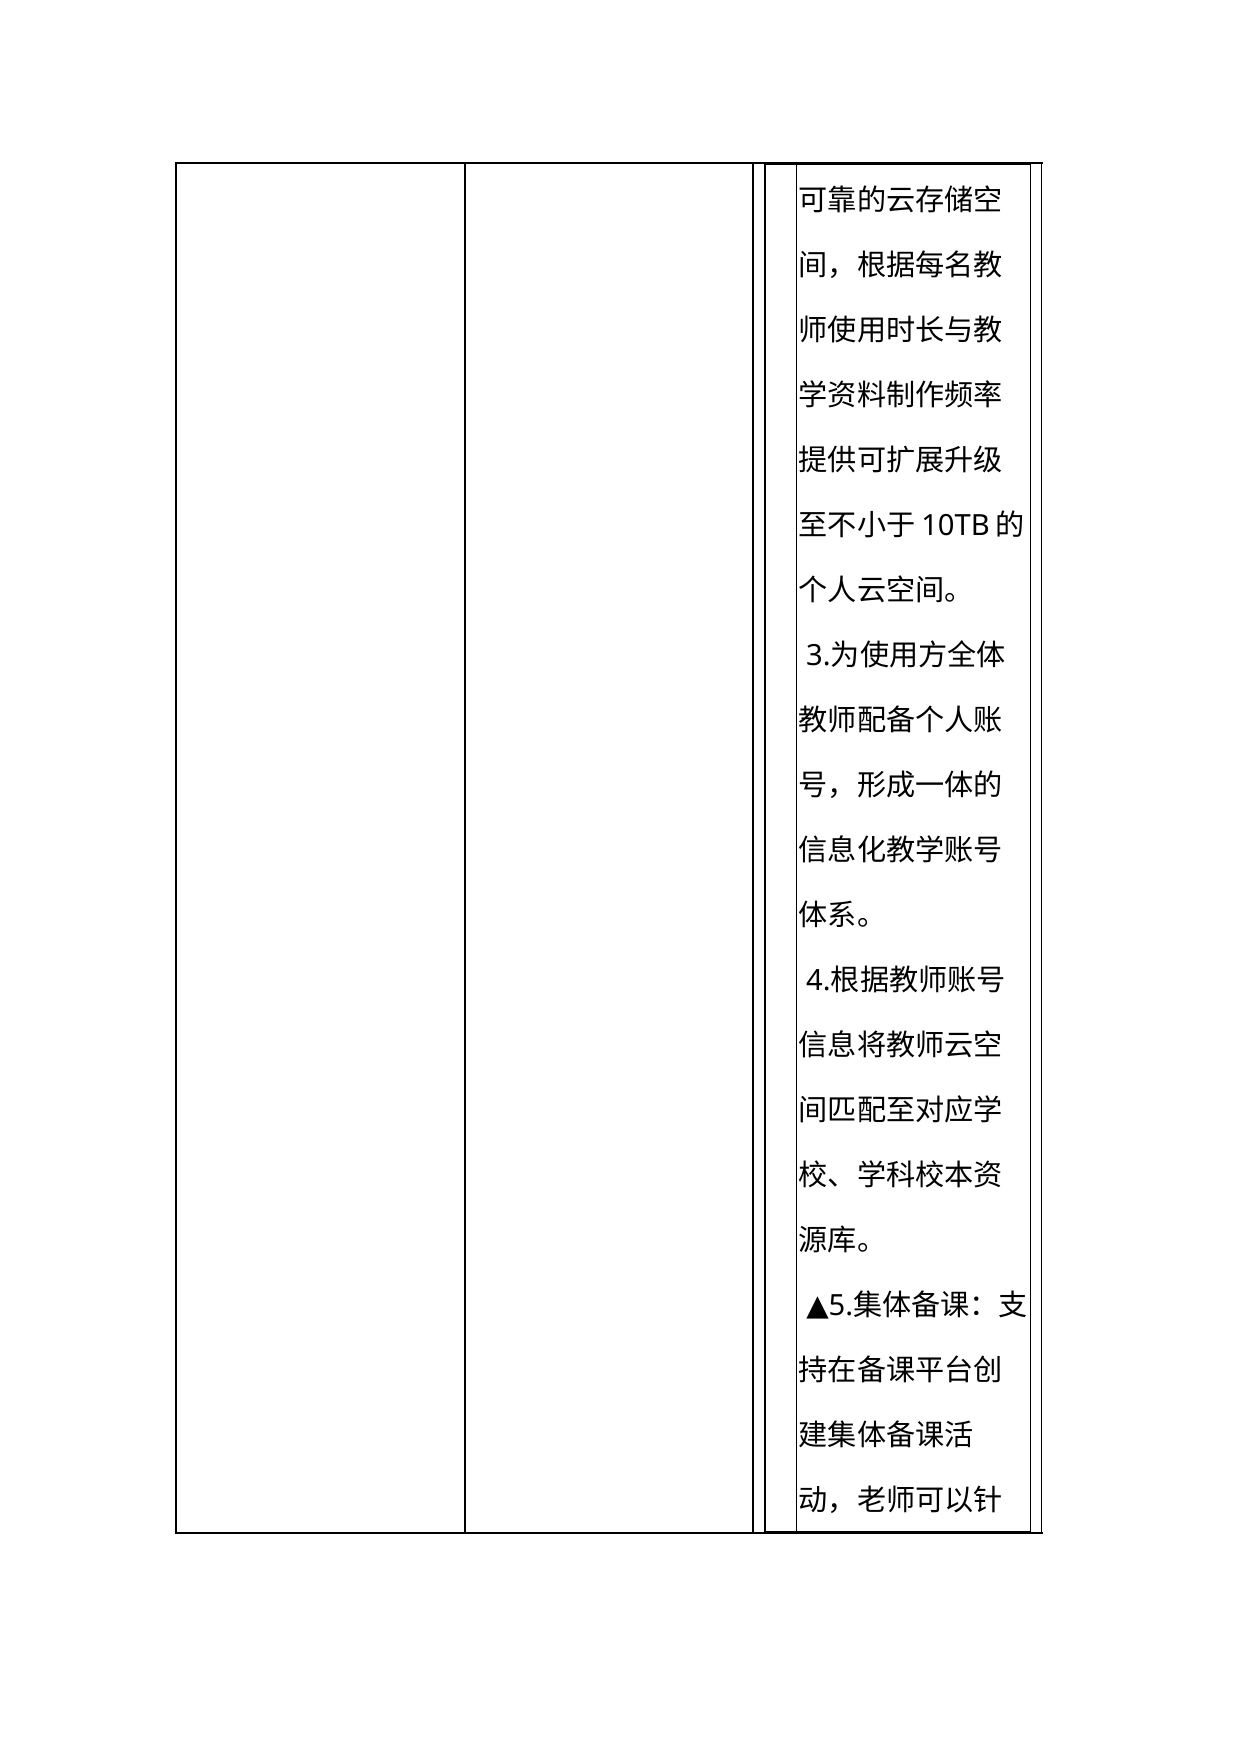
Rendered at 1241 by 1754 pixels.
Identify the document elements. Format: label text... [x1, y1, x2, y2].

table_cell 1 [177, 164, 464, 1532]
table_cell [466, 164, 752, 1532]
table_cell [797, 165, 1030, 1531]
table_cell [754, 164, 764, 1532]
table_cell [1031, 164, 1041, 1532]
table_cell [766, 165, 796, 1531]
